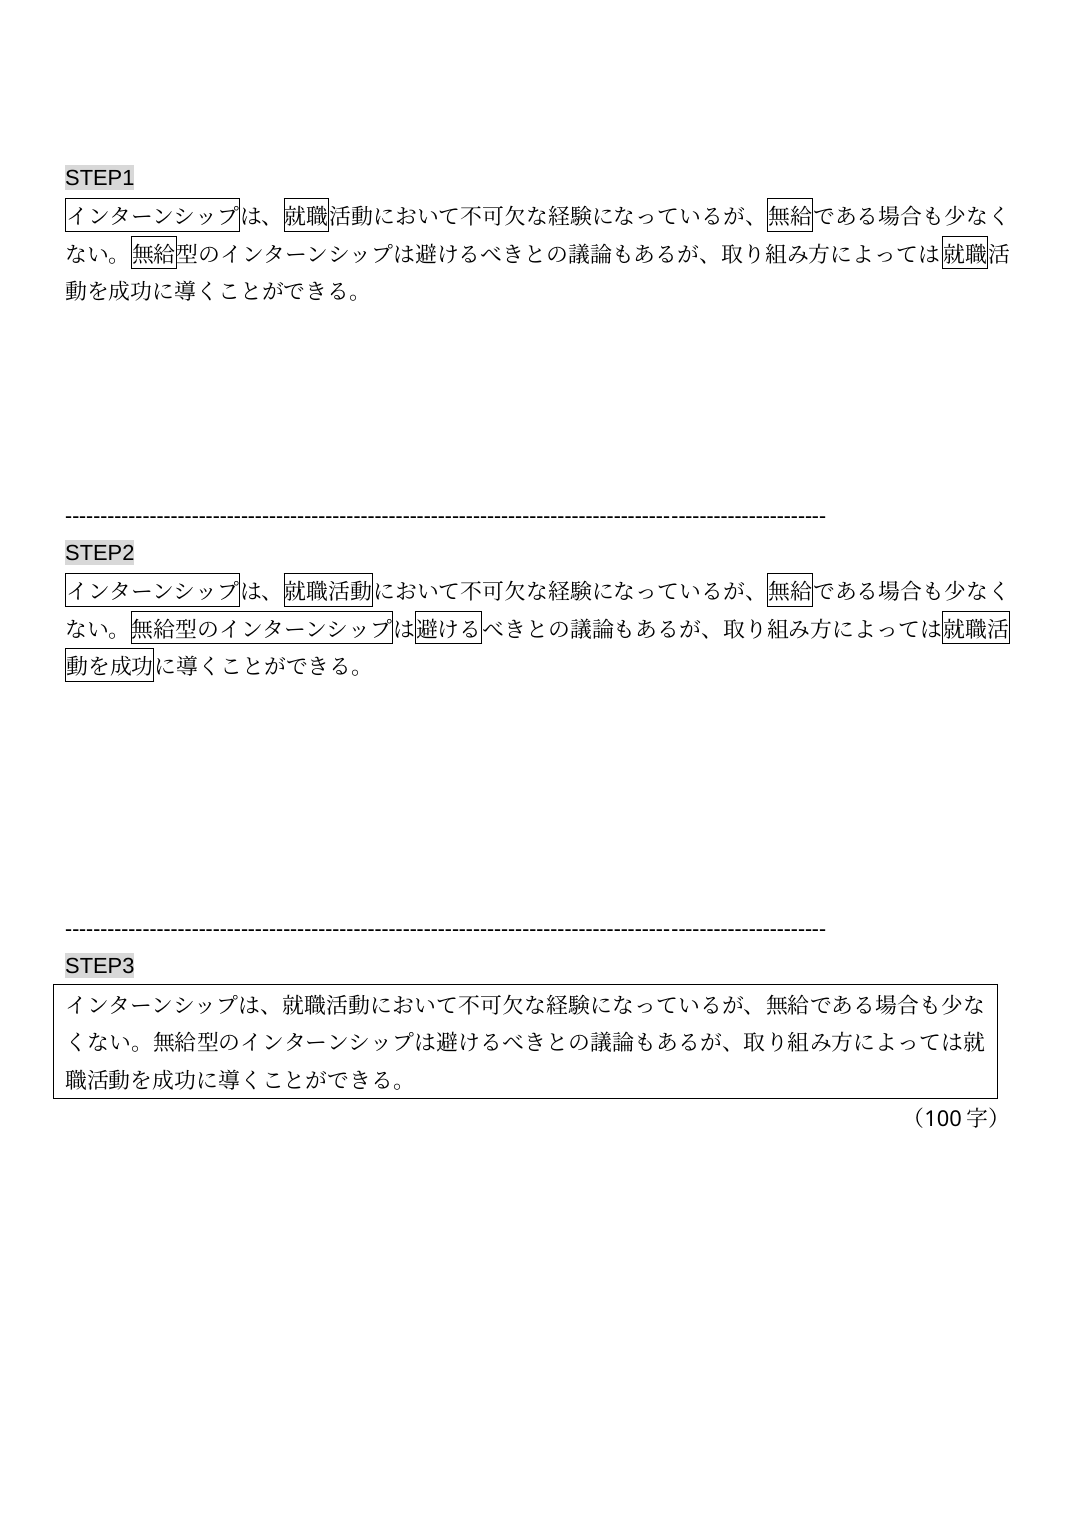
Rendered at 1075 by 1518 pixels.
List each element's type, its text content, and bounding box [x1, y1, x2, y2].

text インターンシップは、就職活動において不可欠な経験になっているが、無給である場合も少なくない。無給型のインターンシップは避けるべきとの議論もあるが、取り組み方によっては就職活動を成功に導くことができる。 [65, 571, 1010, 684]
text （100字） [65, 1098, 1010, 1136]
text STEP1 [65, 159, 1010, 196]
text ------------------------------------------------------------------------------------------------------------ [65, 909, 1010, 946]
text STEP3 [65, 946, 1010, 984]
text STEP2 [65, 534, 1010, 571]
text インターンシップは、就職活動において不可欠な経験になっているが、無給である場合も少なくない。無給型のインターンシップは避けるべきとの議論もあるが、取り組み方によっては就職活動を成功に導くことができる。 [65, 196, 1010, 309]
text ------------------------------------------------------------------------------------------------------------ [65, 496, 1010, 534]
table_header インターンシップは、就職活動において不可欠な経験になっているが、無給である場合も少なくない。無給型のインターンシップは避けるべきとの議論もあるが、取り組み方によっては就職活動を成功に導くことができる。 [54, 985, 997, 1097]
